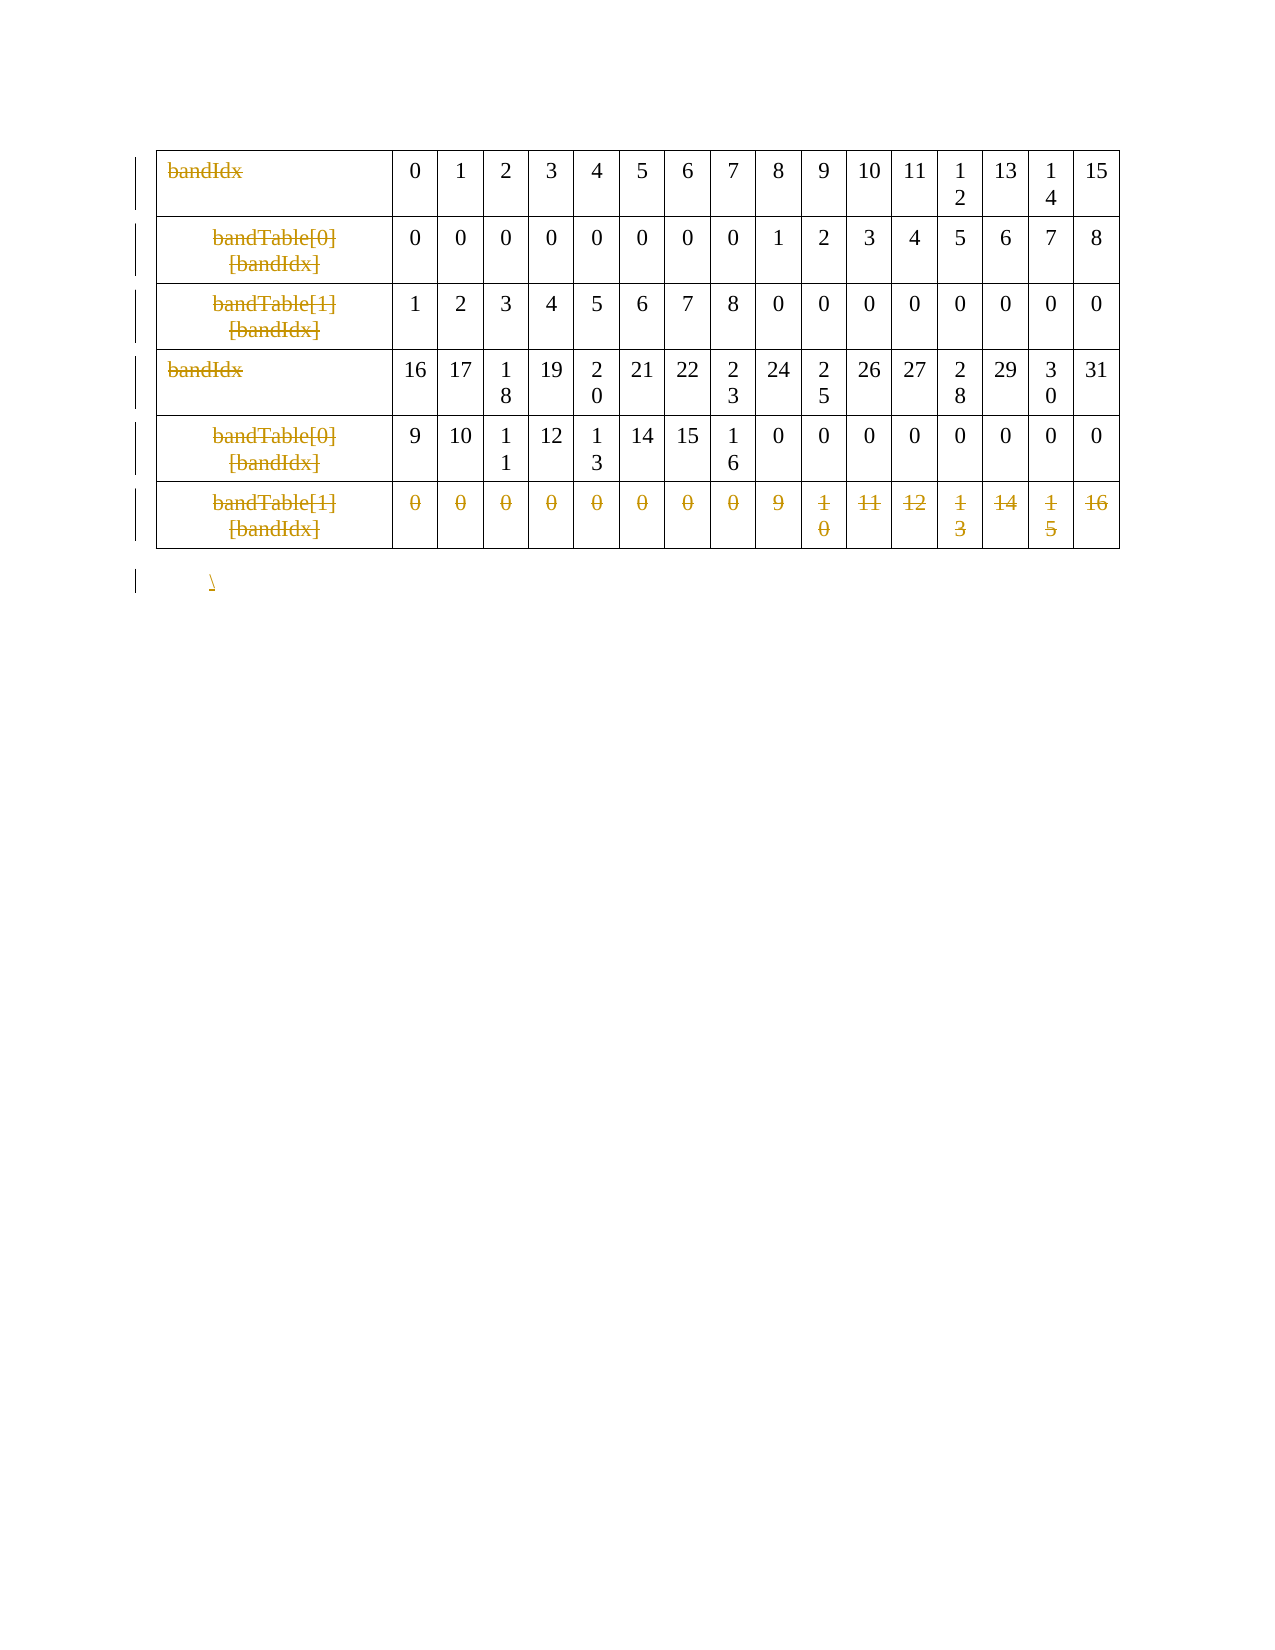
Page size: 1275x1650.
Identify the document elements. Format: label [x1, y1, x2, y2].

table_cell [802, 482, 846, 547]
table_cell [983, 416, 1028, 481]
table_cell [1029, 284, 1073, 349]
table_cell [983, 284, 1028, 349]
table_cell [438, 416, 483, 481]
table_header [157, 151, 392, 216]
table_cell [802, 350, 846, 415]
table_cell [938, 284, 982, 349]
table_cell [665, 284, 710, 349]
table_header [1029, 151, 1073, 216]
table_header [574, 151, 619, 216]
table_cell [529, 482, 573, 547]
table_cell [393, 482, 437, 547]
table_cell [1074, 217, 1119, 282]
table_cell [620, 217, 664, 282]
table_cell [847, 416, 891, 481]
table_cell [620, 350, 664, 415]
table_cell [756, 416, 801, 481]
table_header [529, 151, 573, 216]
table_cell [393, 217, 437, 282]
table_cell [574, 284, 619, 349]
table_header [847, 151, 891, 216]
table_header [393, 151, 437, 216]
table_header [711, 151, 755, 216]
table_cell [438, 350, 483, 415]
table_cell [711, 284, 755, 349]
table_cell [157, 284, 392, 349]
table_cell [892, 217, 937, 282]
table_cell [938, 350, 982, 415]
table_header [892, 151, 937, 216]
table_cell [847, 284, 891, 349]
table_cell [157, 416, 392, 481]
table_cell [438, 284, 483, 349]
table_header [484, 151, 528, 216]
table_cell [484, 217, 528, 282]
table_header [438, 151, 483, 216]
table_cell [665, 416, 710, 481]
table_header [938, 151, 982, 216]
table_cell [1029, 416, 1073, 481]
table_cell [665, 350, 710, 415]
table_cell [892, 284, 937, 349]
table_cell [892, 482, 937, 547]
table_cell [484, 482, 528, 547]
table_cell [574, 350, 619, 415]
table_cell [847, 350, 891, 415]
table_cell [892, 416, 937, 481]
table_cell [711, 416, 755, 481]
table_cell [529, 416, 573, 481]
table_cell [802, 416, 846, 481]
table_cell [620, 482, 664, 547]
table_cell [1074, 482, 1119, 547]
table_cell [983, 482, 1028, 547]
table_cell [756, 482, 801, 547]
table_cell [438, 482, 483, 547]
table_cell [157, 350, 392, 415]
table_cell [484, 416, 528, 481]
table_cell [157, 217, 392, 282]
table_cell [711, 350, 755, 415]
table_cell [802, 284, 846, 349]
table_cell [938, 217, 982, 282]
table_header [1074, 151, 1119, 216]
table_cell [756, 217, 801, 282]
table_cell [1029, 217, 1073, 282]
table_cell [711, 482, 755, 547]
table_cell [711, 217, 755, 282]
table_cell [620, 284, 664, 349]
table_cell [938, 482, 982, 547]
table_cell [1029, 482, 1073, 547]
table_header [620, 151, 664, 216]
table_header [983, 151, 1028, 216]
table_header [756, 151, 801, 216]
table_cell [665, 482, 710, 547]
table_cell [756, 284, 801, 349]
table_cell [983, 217, 1028, 282]
table_cell [665, 217, 710, 282]
table_cell [393, 284, 437, 349]
table_cell [484, 350, 528, 415]
table_cell [574, 482, 619, 547]
table_cell [847, 482, 891, 547]
table_cell [393, 416, 437, 481]
table_cell [847, 217, 891, 282]
table_cell [574, 217, 619, 282]
table_cell [438, 217, 483, 282]
table_cell [529, 284, 573, 349]
table_cell [157, 482, 392, 547]
table_header [665, 151, 710, 216]
table_cell [983, 350, 1028, 415]
table_cell [620, 416, 664, 481]
table_cell [529, 217, 573, 282]
table_cell [393, 350, 437, 415]
table_header [802, 151, 846, 216]
table_cell [756, 350, 801, 415]
table_cell [574, 416, 619, 481]
table_cell [802, 217, 846, 282]
table_cell [892, 350, 937, 415]
table_cell [1074, 284, 1119, 349]
table_cell [484, 284, 528, 349]
table_cell [529, 350, 573, 415]
table_cell [1029, 350, 1073, 415]
table_cell [938, 416, 982, 481]
table_cell [1074, 416, 1119, 481]
table_cell [1074, 350, 1119, 415]
